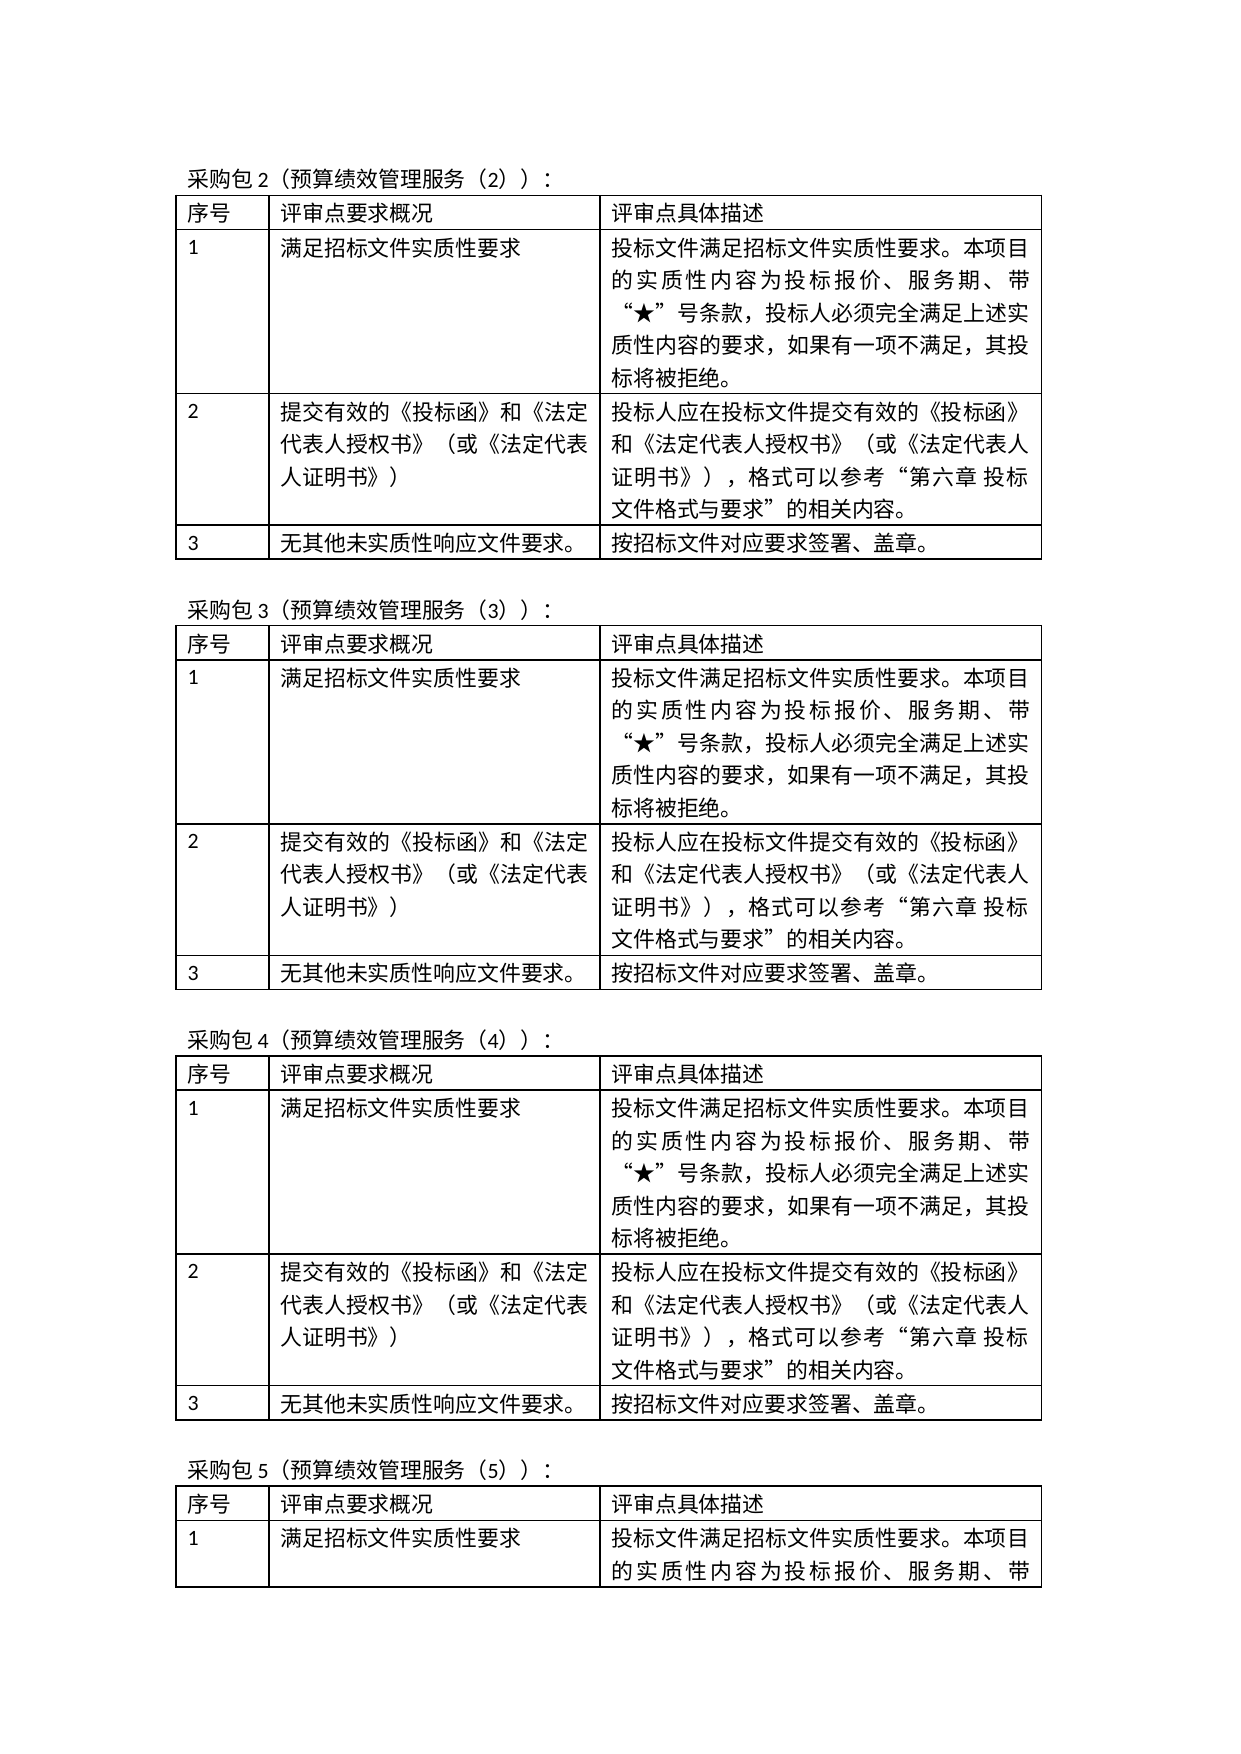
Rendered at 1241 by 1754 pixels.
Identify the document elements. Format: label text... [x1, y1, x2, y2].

table_header 评审点要求概况 [270, 626, 599, 659]
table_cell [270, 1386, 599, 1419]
table_cell 按招标文件对应要求签署、盖章。 [601, 956, 1041, 988]
table_cell 3 [177, 526, 268, 558]
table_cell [601, 230, 1041, 393]
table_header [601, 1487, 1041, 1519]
table_cell 3 [177, 956, 268, 988]
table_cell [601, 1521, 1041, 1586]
table_cell 1 [177, 661, 268, 823]
table_cell 提交有效的《投标函》和《法定代表人授权书》（或《法定代表人证明书》） [270, 394, 599, 524]
table_cell 无其他未实质性响应文件要求。 [270, 526, 599, 558]
text 采购包4（预算绩效管理服务（4））： [187, 1023, 1053, 1055]
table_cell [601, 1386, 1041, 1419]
table_header 评审点要求概况 [270, 1057, 599, 1089]
table_cell 满足招标文件实质性要求 [270, 1091, 599, 1253]
table_cell 2 [177, 394, 268, 524]
table_header 序号 [177, 626, 268, 659]
table_cell 1 [177, 1091, 268, 1253]
table_header 评审点具体描述 [601, 196, 1041, 228]
table_header 评审点要求概况 [270, 196, 599, 228]
table_header 评审点具体描述 [601, 1057, 1041, 1089]
table_cell 投标人应在投标文件提交有效的《投标函》和《法定代表人授权书》（或《法定代表人证明书》），格式可以参考“第六章 投标文件格式与要求”的相关内容。 [601, 1255, 1041, 1385]
text 采购包2（预算绩效管理服务（2））： [187, 162, 1053, 194]
text 采购包3（预算绩效管理服务（3））： [187, 592, 1053, 625]
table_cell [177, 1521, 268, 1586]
table_header 序号 [177, 196, 268, 228]
table_cell 提交有效的《投标函》和《法定代表人授权书》（或《法定代表人证明书》） [270, 1255, 599, 1385]
text 采购包5（预算绩效管理服务（5））： [187, 1453, 1053, 1485]
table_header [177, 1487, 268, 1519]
table_cell 1 [177, 230, 268, 393]
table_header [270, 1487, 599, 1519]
table_cell 投标文件满足招标文件实质性要求。本项目的实质性内容为投标报价、服务期、带“★”号条款，投标人必须完全满足上述实质性内容的要求，如果有一项不满足，其投标将被拒绝。 [601, 1091, 1041, 1253]
table_cell 按招标文件对应要求签署、盖章。 [601, 526, 1041, 558]
table_cell 提交有效的《投标函》和《法定代表人授权书》（或《法定代表人证明书》） [270, 825, 599, 954]
table_header 评审点具体描述 [601, 626, 1041, 659]
table_cell 满足招标文件实质性要求 [270, 661, 599, 823]
table_cell 投标文件满足招标文件实质性要求。本项目的实质性内容为投标报价、服务期、带“★”号条款，投标人必须完全满足上述实质性内容的要求，如果有一项不满足，其投标将被拒绝。 [601, 661, 1041, 823]
table_cell 2 [177, 825, 268, 954]
table_cell 2 [177, 1255, 268, 1385]
table_cell 无其他未实质性响应文件要求。 [270, 956, 599, 988]
table_cell 投标人应在投标文件提交有效的《投标函》和《法定代表人授权书》（或《法定代表人证明书》），格式可以参考“第六章 投标文件格式与要求”的相关内容。 [601, 825, 1041, 954]
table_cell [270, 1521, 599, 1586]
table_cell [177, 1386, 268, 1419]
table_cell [601, 394, 1041, 524]
table_header 序号 [177, 1057, 268, 1089]
table_cell 满足招标文件实质性要求 [270, 230, 599, 393]
